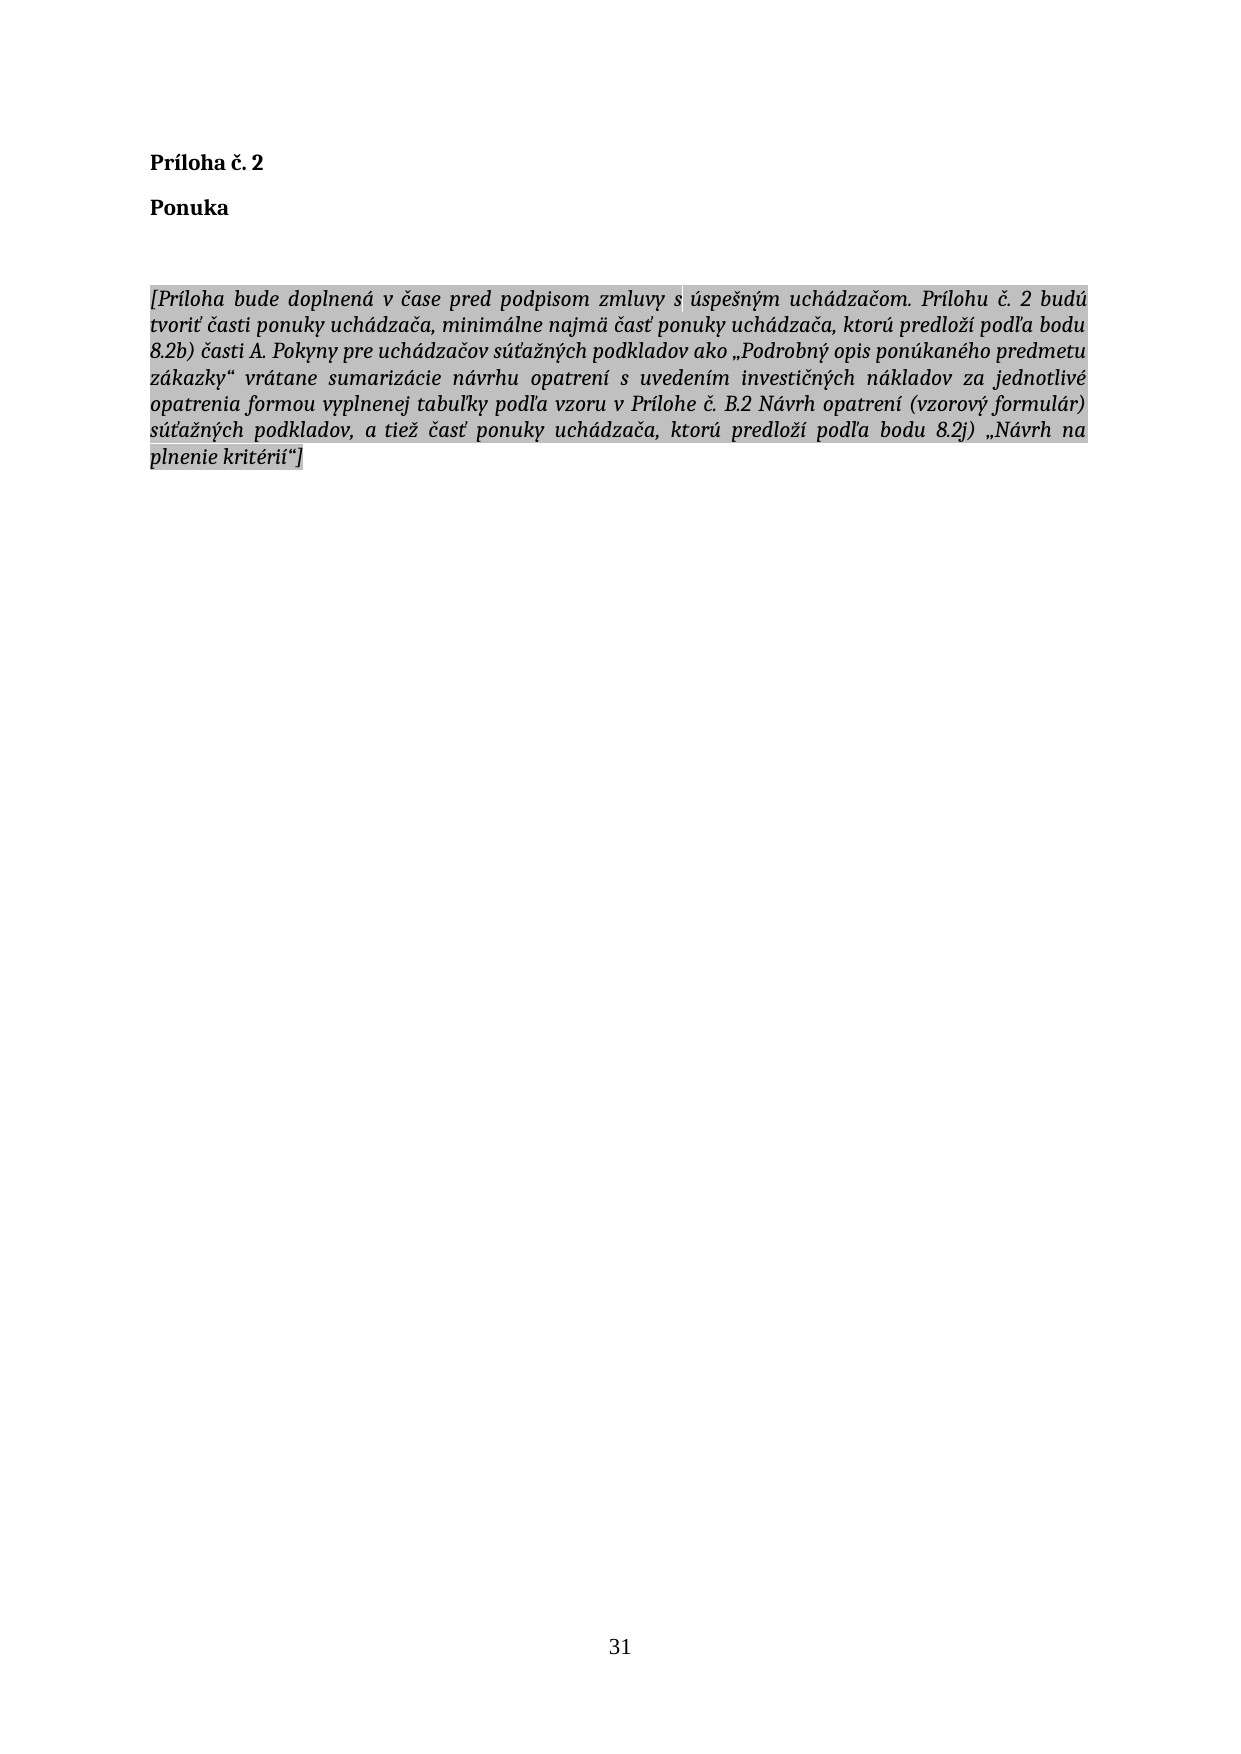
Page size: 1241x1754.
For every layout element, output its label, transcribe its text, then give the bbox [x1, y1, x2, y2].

text [Príloha bude doplnená v čase pred podpisom zmluvy s úspešným uchádzačom. Prílohu č. 2 budú tvoriť časti ponuky uchádzača, minimálne najmä časť ponuky uchádzača, ktorú predloží podľa bodu 8.2b) časti A. Pokyny pre uchádzačov súťažných podkladov ako „Podrobný opis ponúkaného predmetu zákazky“ vrátane sumarizácie návrhu opatrení s uvedením investičných nákladov za jednotlivé opatrenia formou vyplnenej tabuľky podľa vzoru v Prílohe č. B.2 Návrh opatrení (vzorový formulár) súťažných podkladov, a tiež časť ponuky uchádzača, ktorú predloží podľa bodu 8.2j) „Návrh na plnenie kritérií“] [150, 285, 1090, 470]
text Príloha č. 2 [150, 150, 1090, 176]
text Ponuka [150, 195, 1090, 221]
